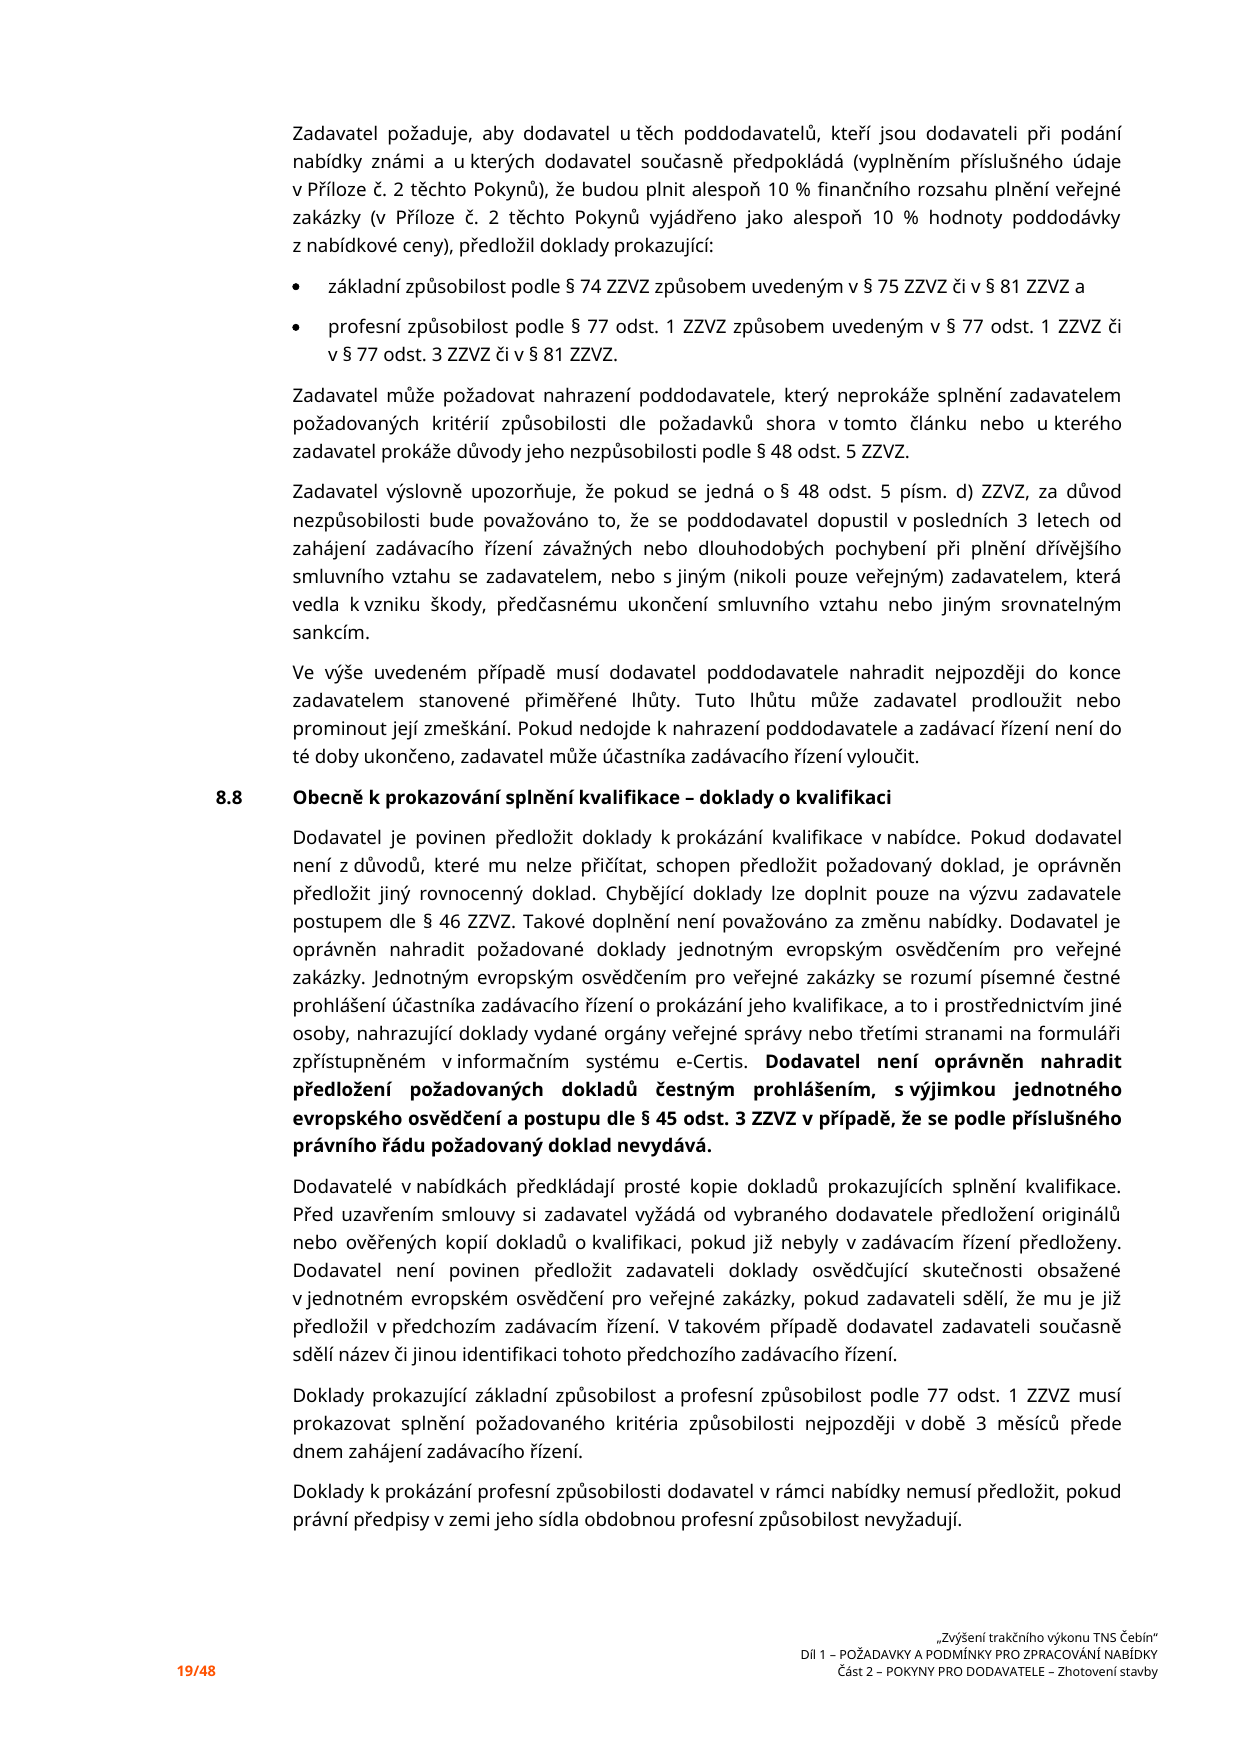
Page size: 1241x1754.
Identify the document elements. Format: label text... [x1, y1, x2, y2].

text Zadavatel požaduje, aby dodavatel u těch poddodavatelů, kteří jsou dodavateli při podání nabídky známi a u kterých dodavatel současně předpokládá (vyplněním příslušného údaje v Příloze č. 2 těchto Pokynů), že budou plnit alespoň 10 % finančního rozsahu plnění veřejné zakázky (v Příloze č. 2 těchto Pokynů vyjádřeno jako alespoň 10 % hodnoty poddodávky z nabídkové ceny), předložil doklady prokazující: [292, 121, 1122, 258]
text základní způsobilost podle § 74 ZZVZ způsobem uvedeným v § 75 ZZVZ či v § 81 ZZVZ a [292, 273, 1122, 299]
text Zadavatel výslovně upozorňuje, že pokud se jedná o § 48 odst. 5 písm. d) ZZVZ, za důvod nezpůsobilosti bude považováno to, že se poddodavatel dopustil v posledních 3 letech od zahájení zadávacího řízení závažných nebo dlouhodobých pochybení při plnění dřívějšího smluvního vztahu se zadavatelem, nebo s jiným (nikoli pouze veřejným) zadavatelem, která vedla k vzniku škody, předčasnému ukončení smluvního vztahu nebo jiným srovnatelným sankcím. [292, 479, 1122, 644]
text Dodavatelé v nabídkách předkládají prosté kopie dokladů prokazujících splnění kvalifikace. Před uzavřením smlouvy si zadavatel vyžádá od vybraného dodavatele předložení originálů nebo ověřených kopií dokladů o kvalifikaci, pokud již nebyly v zadávacím řízení předloženy. Dodavatel není povinen předložit zadavateli doklady osvědčující skutečnosti obsažené v jednotném evropském osvědčení pro veřejné zakázky, pokud zadavateli sdělí, že mu je již předložil v předchozím zadávacím řízení. V takovém případě dodavatel zadavateli současně sdělí název či jinou identifikaci tohoto předchozího zadávacího řízení. [292, 1173, 1122, 1367]
text Doklady k prokázání profesní způsobilosti dodavatel v rámci nabídky nemusí předložit, pokud právní předpisy v zemi jeho sídla obdobnou profesní způsobilost nevyžadují. [292, 1478, 1122, 1532]
text profesní způsobilost podle § 77 odst. 1 ZZVZ způsobem uvedeným v § 77 odst. 1 ZZVZ či v § 77 odst. 3 ZZVZ či v § 81 ZZVZ. [292, 314, 1122, 367]
text Doklady prokazující základní způsobilost a profesní způsobilost podle 77 odst. 1 ZZVZ musí prokazovat splnění požadovaného kritéria způsobilosti nejpozději v době 3 měsíců přede dnem zahájení zadávacího řízení. [292, 1382, 1122, 1463]
text Ve výše uvedeném případě musí dodavatel poddodavatele nahradit nejpozději do konce zadavatelem stanovené přiměřené lhůty. Tuto lhůtu může zadavatel prodloužit nebo prominout její zmeškání. Pokud nedojde k nahrazení poddodavatele a zadávací řízení není do té doby ukončeno, zadavatel může účastníka zadávacího řízení vyloučit. [292, 659, 1122, 769]
text Obecně k prokazování splnění kvalifikace – doklady o kvalifikaci [216, 784, 1122, 809]
text Zadavatel může požadovat nahrazení poddodavatele, který neprokáže splnění zadavatelem požadovaných kritérií způsobilosti dle požadavků shora v tomto článku nebo u kterého zadavatel prokáže důvody jeho nezpůsobilosti podle § 48 odst. 5 ZZVZ. [292, 382, 1122, 464]
text Dodavatel je povinen předložit doklady k prokázání kvalifikace v nabídce. Pokud dodavatel není z důvodů, které mu nelze přičítat, schopen předložit požadovaný doklad, je oprávněn předložit jiný rovnocenný doklad. Chybějící doklady lze doplnit pouze na výzvu zadavatele postupem dle § 46 ZZVZ. Takové doplnění není považováno za změnu nabídky. Dodavatel je oprávněn nahradit požadované doklady jednotným evropským osvědčením pro veřejné zakázky. Jednotným evropským osvědčením pro veřejné zakázky se rozumí písemné čestné prohlášení účastníka zadávacího řízení o prokázání jeho kvalifikace, a to i prostřednictvím jiné osoby, nahrazující doklady vydané orgány veřejné správy nebo třetími stranami na formuláři zpřístupněném v informačním systému e-Certis. Dodavatel není oprávněn nahradit předložení požadovaných dokladů čestným prohlášením, s výjimkou jednotného evropského osvědčení a postupu dle § 45 odst. 3 ZZVZ v případě, že se podle příslušného právního řádu požadovaný doklad nevydává. [292, 824, 1122, 1158]
